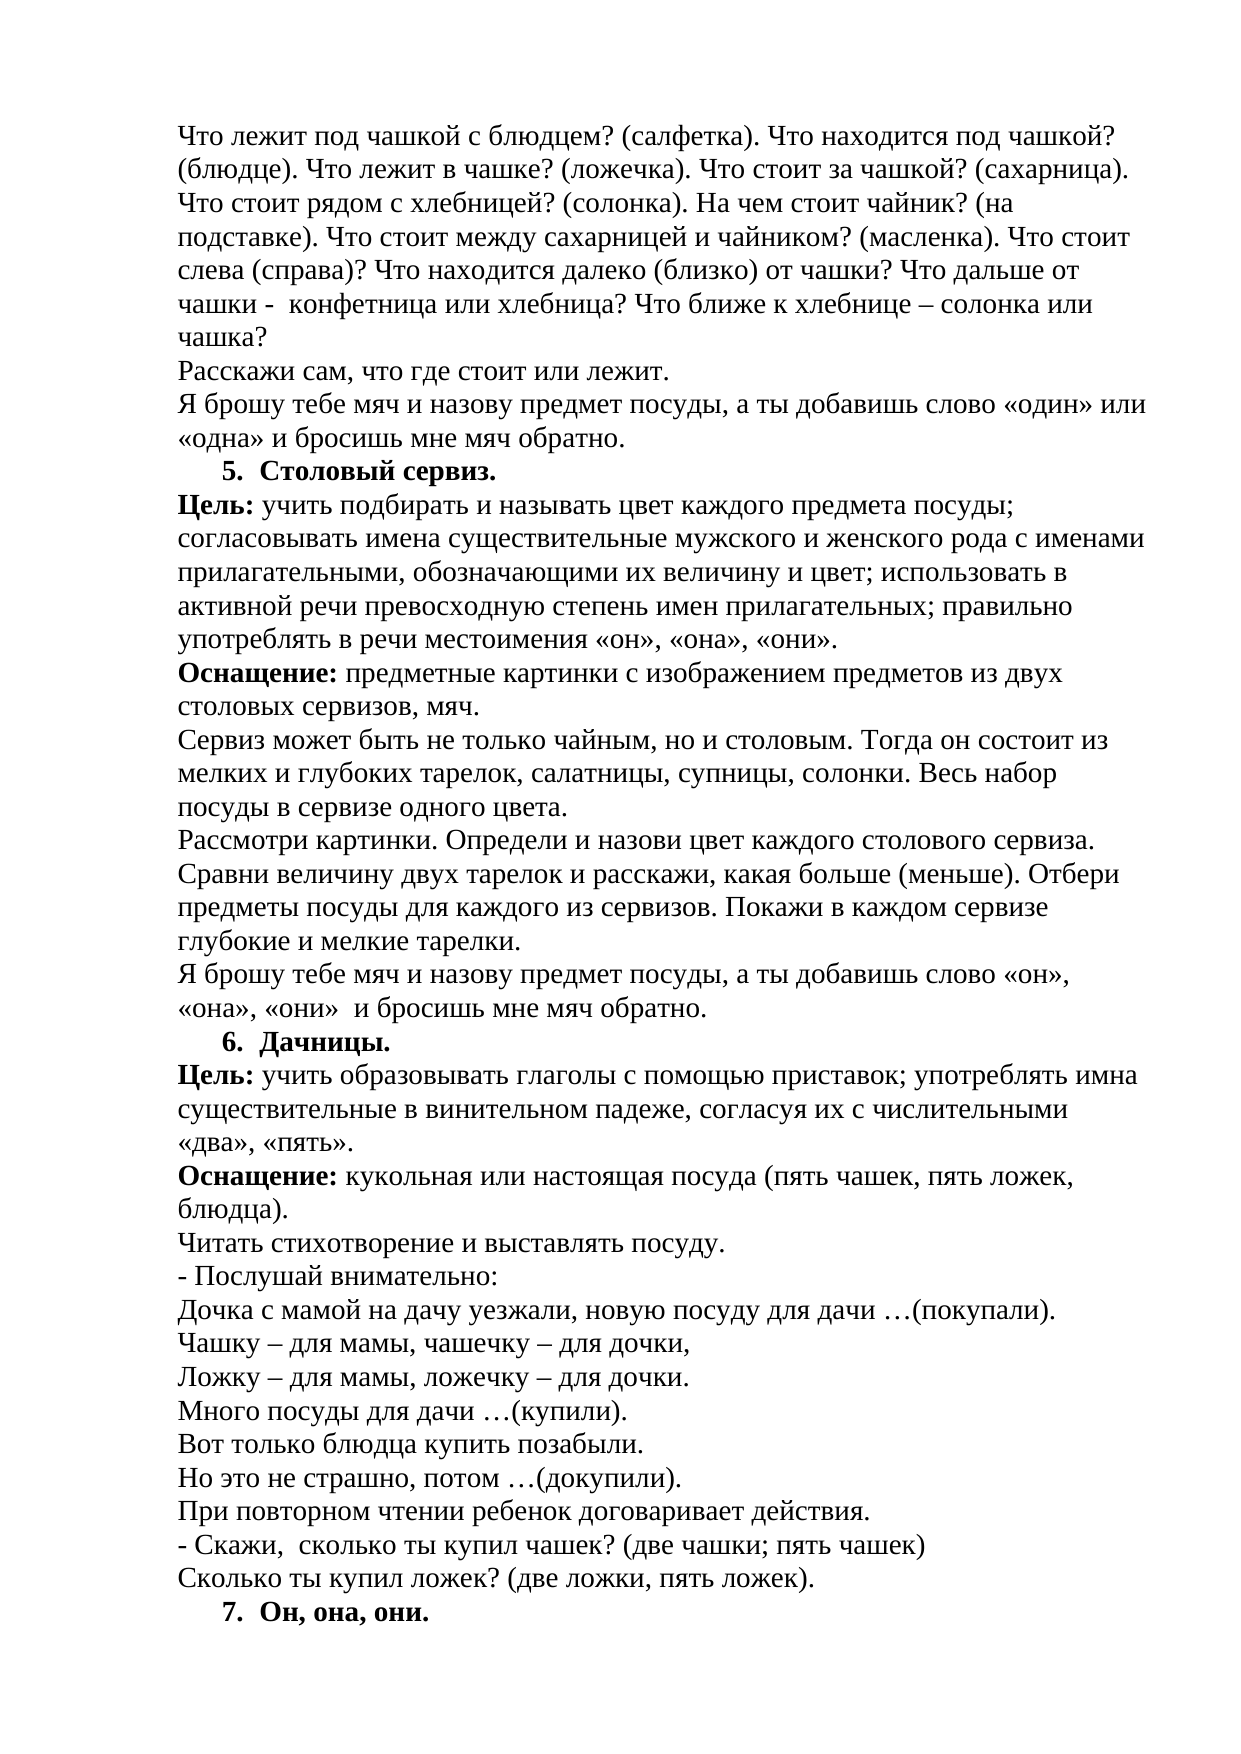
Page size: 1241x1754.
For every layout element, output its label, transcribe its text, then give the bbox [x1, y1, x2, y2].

text Оснащение: кукольная или настоящая посуда (пять чашек, пять ложек, блюдца). [177, 1158, 1152, 1225]
text - Послушай внимательно: [177, 1258, 1152, 1292]
list Он, она, они. [222, 1594, 1152, 1627]
text Рассмотри картинки. Определи и назови цвет каждого столового сервиза. Сравни величину двух тарелок и расскажи, какая больше (меньше). Отбери предметы посуды для каждого из сервизов. Покажи в каждом сервизе глубокие и мелкие тарелки. [177, 822, 1152, 957]
text - Скажи, сколько ты купил чашек? (две чашки; пять чашек) [177, 1527, 1152, 1560]
text Я брошу тебе мяч и назову предмет посуды, а ты добавишь слово «один» или «одна» и бросишь мне мяч обратно. [177, 386, 1152, 453]
text Что лежит под чашкой с блюдцем? (салфетка). Что находится под чашкой? (блюдце). Что лежит в чашке? (ложечка). Что стоит за чашкой? (сахарница). Что стоит рядом с хлебницей? (солонка). На чем стоит чайник? (на подставке). Что стоит между сахарницей и чайником? (масленка). Что стоит слева (справа)? Что находится далеко (близко) от чашки? Что дальше от чашки - конфетница или хлебница? Что ближе к хлебнице – солонка или чашка? [177, 118, 1152, 353]
text Много посуды для дачи …(купили). [177, 1393, 1152, 1426]
text Вот только блюдца купить позабыли. [177, 1426, 1152, 1460]
text Расскажи сам, что где стоит или лежит. [177, 353, 1152, 386]
text Чашку – для мамы, чашечку – для дочки, [177, 1326, 1152, 1359]
text Сервиз может быть не только чайным, но и столовым. Тогда он состоит из мелких и глубоких тарелок, салатницы, супницы, солонки. Весь набор посуды в сервизе одного цвета. [177, 722, 1152, 822]
text Ложку – для мамы, ложечку – для дочки. [177, 1359, 1152, 1393]
text Сколько ты купил ложек? (две ложки, пять ложек). [177, 1560, 1152, 1594]
text Читать стихотворение и выставлять посуду. [177, 1225, 1152, 1258]
text Но это не страшно, потом …(докупили). [177, 1460, 1152, 1493]
text Цель: учить подбирать и называть цвет каждого предмета посуды; согласовывать имена существительные мужского и женского рода с именами прилагательными, обозначающими их величину и цвет; использовать в активной речи превосходную степень имен прилагательных; правильно употреблять в речи местоимения «он», «она», «они». [177, 487, 1152, 655]
text При повторном чтении ребенок договаривает действия. [177, 1493, 1152, 1527]
text Оснащение: предметные картинки с изображением предметов из двух столовых сервизов, мяч. [177, 655, 1152, 722]
list Дачницы. [222, 1024, 1152, 1057]
text Цель: учить образовывать глаголы с помощью приставок; употреблять имна существительные в винительном падеже, согласуя их с числительными «два», «пять». [177, 1057, 1152, 1158]
text Я брошу тебе мяч и назову предмет посуды, а ты добавишь слово «он», «она», «они» и бросишь мне мяч обратно. [177, 957, 1152, 1024]
list Столовый сервиз. [222, 453, 1152, 487]
text Дочка с мамой на дачу уезжали, новую посуду для дачи …(покупали). [177, 1292, 1152, 1326]
